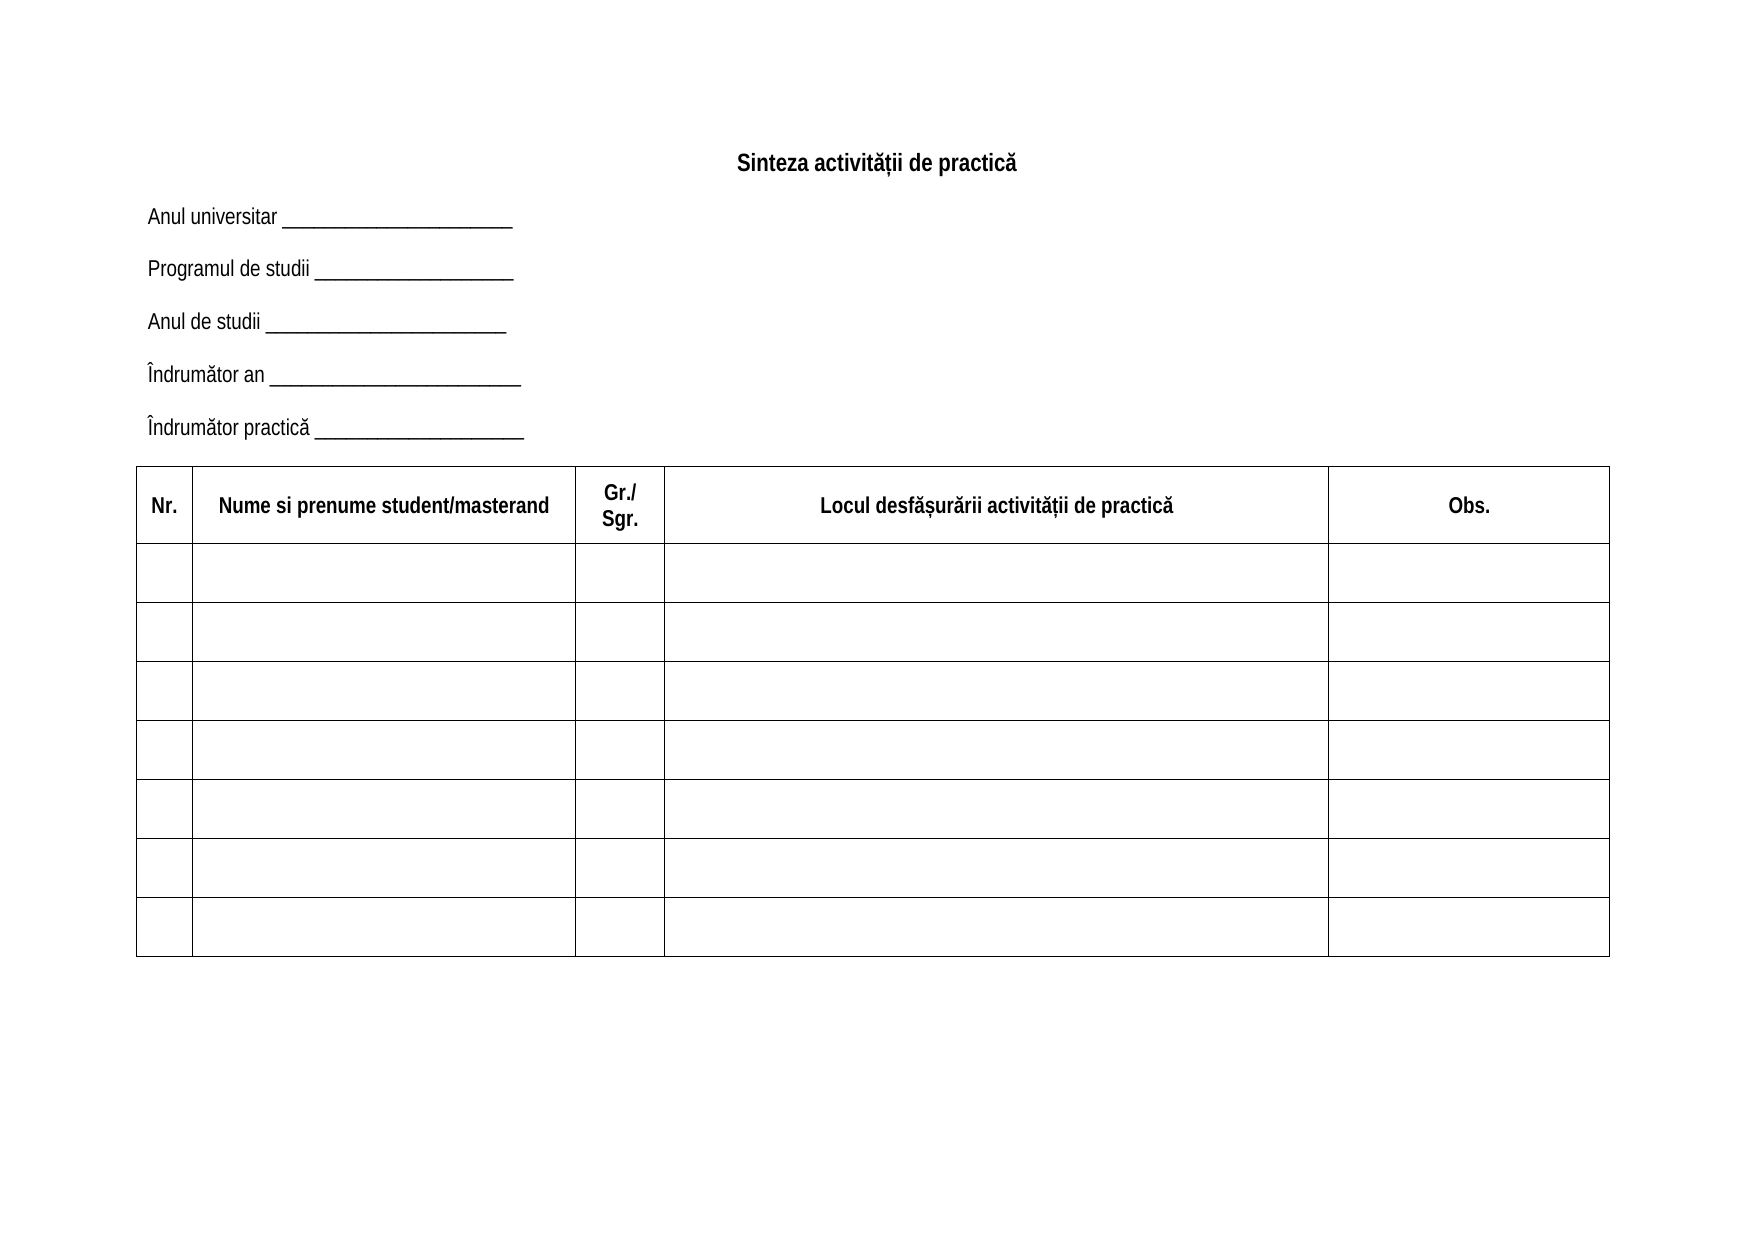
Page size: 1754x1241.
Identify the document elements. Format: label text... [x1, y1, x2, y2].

table_cell [137, 898, 192, 956]
table_cell [193, 721, 575, 779]
text Îndrumător practică ____________________ [148, 413, 1606, 440]
table_cell [665, 544, 1328, 602]
table_cell [137, 839, 192, 897]
table_cell [137, 544, 192, 602]
table_cell [193, 898, 575, 956]
text Sinteza activității de practică [148, 148, 1606, 176]
table_header Nume si prenume student/masterand [193, 467, 575, 542]
table_header Nr. [137, 467, 192, 542]
table_cell [137, 662, 192, 720]
table_cell [1329, 603, 1609, 661]
table_cell [665, 662, 1328, 720]
table_cell [1329, 544, 1609, 602]
table_header Locul desfășurării activității de practică [665, 467, 1328, 542]
table_cell [1329, 839, 1609, 897]
table_cell [193, 780, 575, 838]
table_cell [137, 603, 192, 661]
table_cell [1329, 780, 1609, 838]
table_cell [665, 780, 1328, 838]
table_cell [193, 839, 575, 897]
table_header Obs. [1329, 467, 1609, 542]
table_cell [193, 544, 575, 602]
table_cell [665, 839, 1328, 897]
table_cell [576, 544, 664, 602]
table_cell [137, 721, 192, 779]
table_cell [1329, 662, 1609, 720]
text Anul de studii _______________________ [148, 308, 1606, 334]
table_cell [193, 662, 575, 720]
text Programul de studii ___________________ [148, 255, 1606, 282]
table_cell [576, 839, 664, 897]
table_cell [665, 898, 1328, 956]
table_cell [665, 603, 1328, 661]
table_cell [1329, 898, 1609, 956]
table_cell [576, 898, 664, 956]
text Anul universitar ______________________ [148, 203, 1606, 229]
table_cell [576, 780, 664, 838]
table_cell [665, 721, 1328, 779]
table_header Gr./ Sgr. [576, 467, 664, 542]
table_cell [576, 662, 664, 720]
text Îndrumător an ________________________ [148, 361, 1606, 387]
table_cell [193, 603, 575, 661]
table_cell [576, 603, 664, 661]
table_cell [137, 780, 192, 838]
table_cell [576, 721, 664, 779]
table_cell [1329, 721, 1609, 779]
